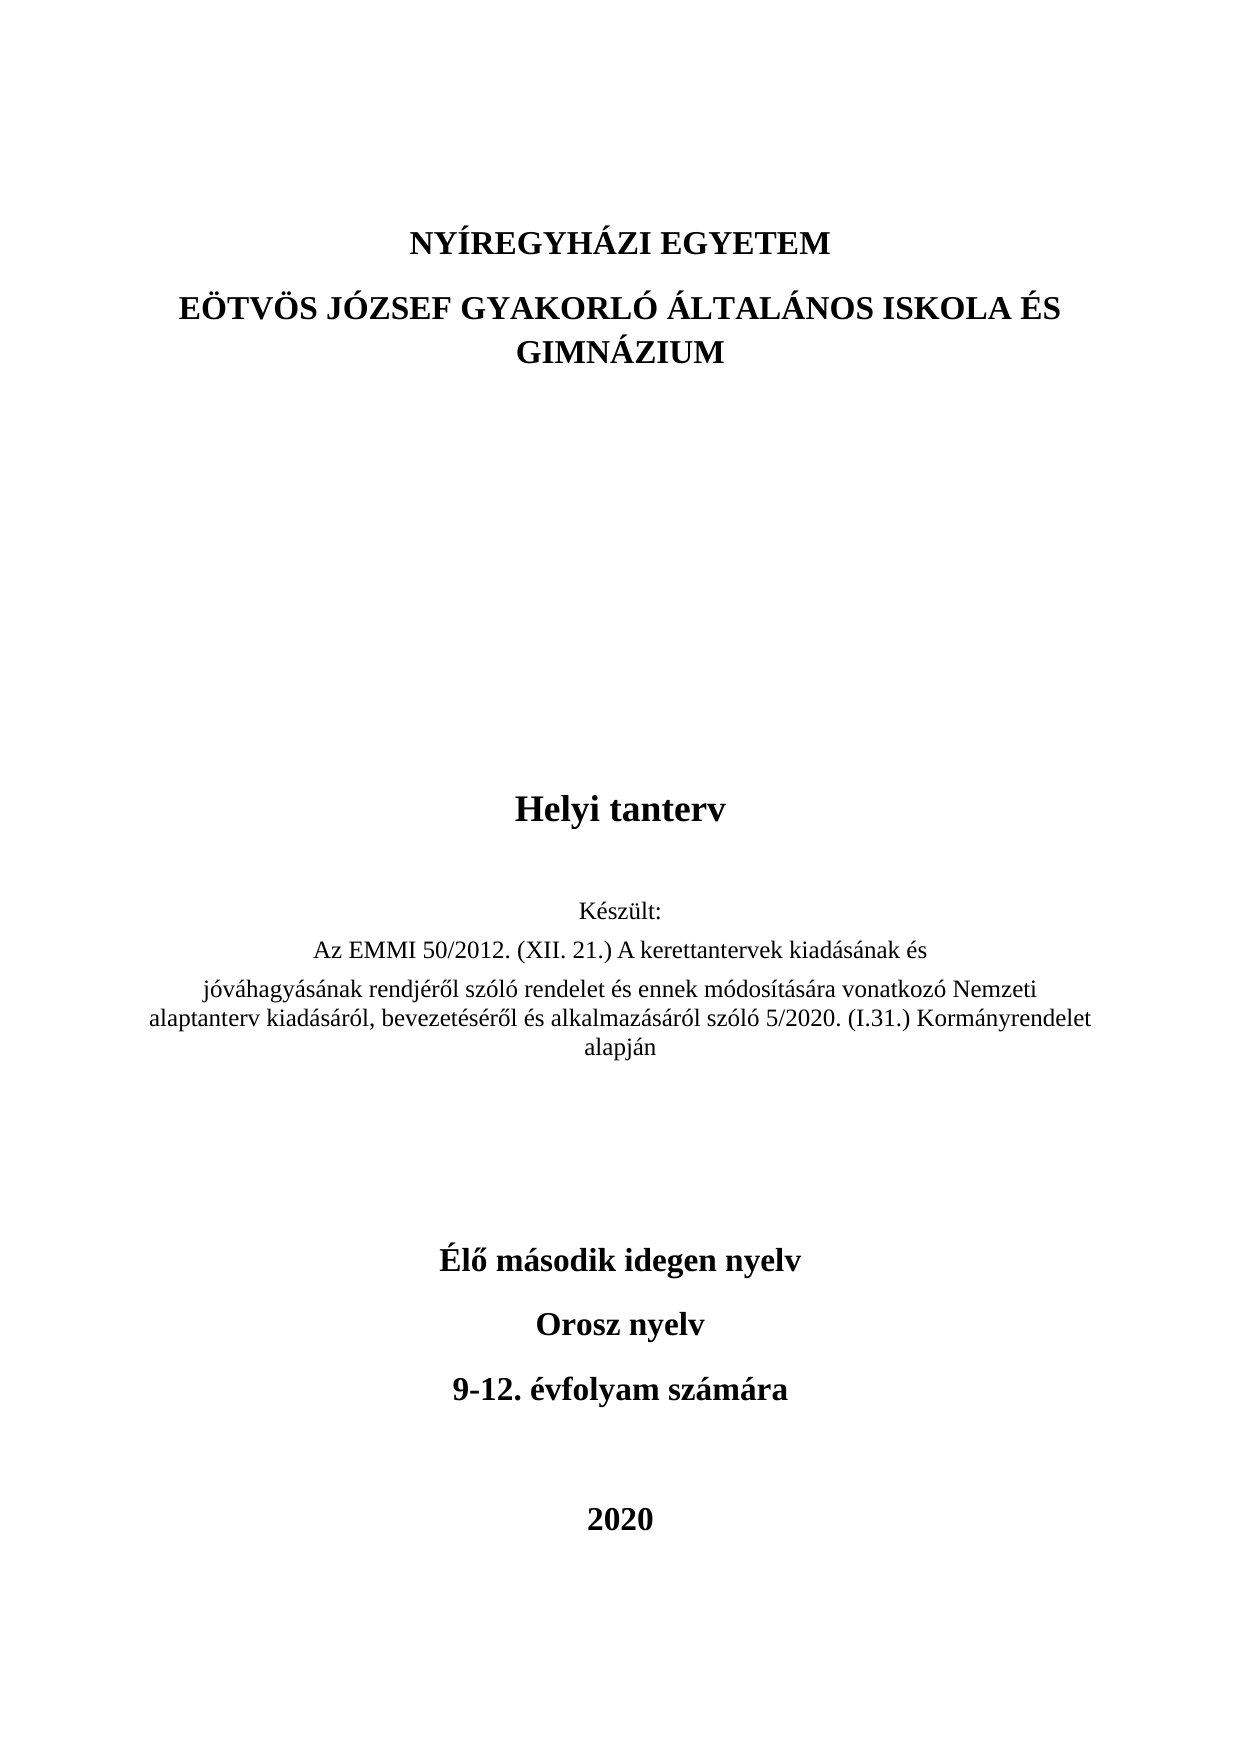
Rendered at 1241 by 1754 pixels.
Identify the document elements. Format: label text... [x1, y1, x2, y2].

text EÖTVÖS JÓZSEF GYAKORLÓ ÁLTALÁNOS ISKOLA ÉS GIMNÁZIUM [148, 288, 1092, 370]
text Készült: [148, 896, 1092, 924]
text jóváhagyásának rendjéről szóló rendelet és ennek módosítására vonatkozó Nemzeti alaptanterv kiadásáról, bevezetéséről és alkalmazásáról szóló 5/2020. (I.31.) Kormányrendelet alapján [148, 974, 1092, 1060]
text 2020 [148, 1499, 1092, 1538]
text 9-12. évfolyam számára [148, 1369, 1092, 1408]
text Élő második idegen nyelv [148, 1240, 1092, 1278]
text Helyi tanterv [148, 786, 1092, 829]
text Orosz nyelv [148, 1305, 1092, 1343]
text Az EMMI 50/2012. (XII. 21.) A kerettantervek kiadásának és [148, 935, 1092, 964]
text NYÍREGYHÁZI EGYETEM [148, 223, 1092, 261]
